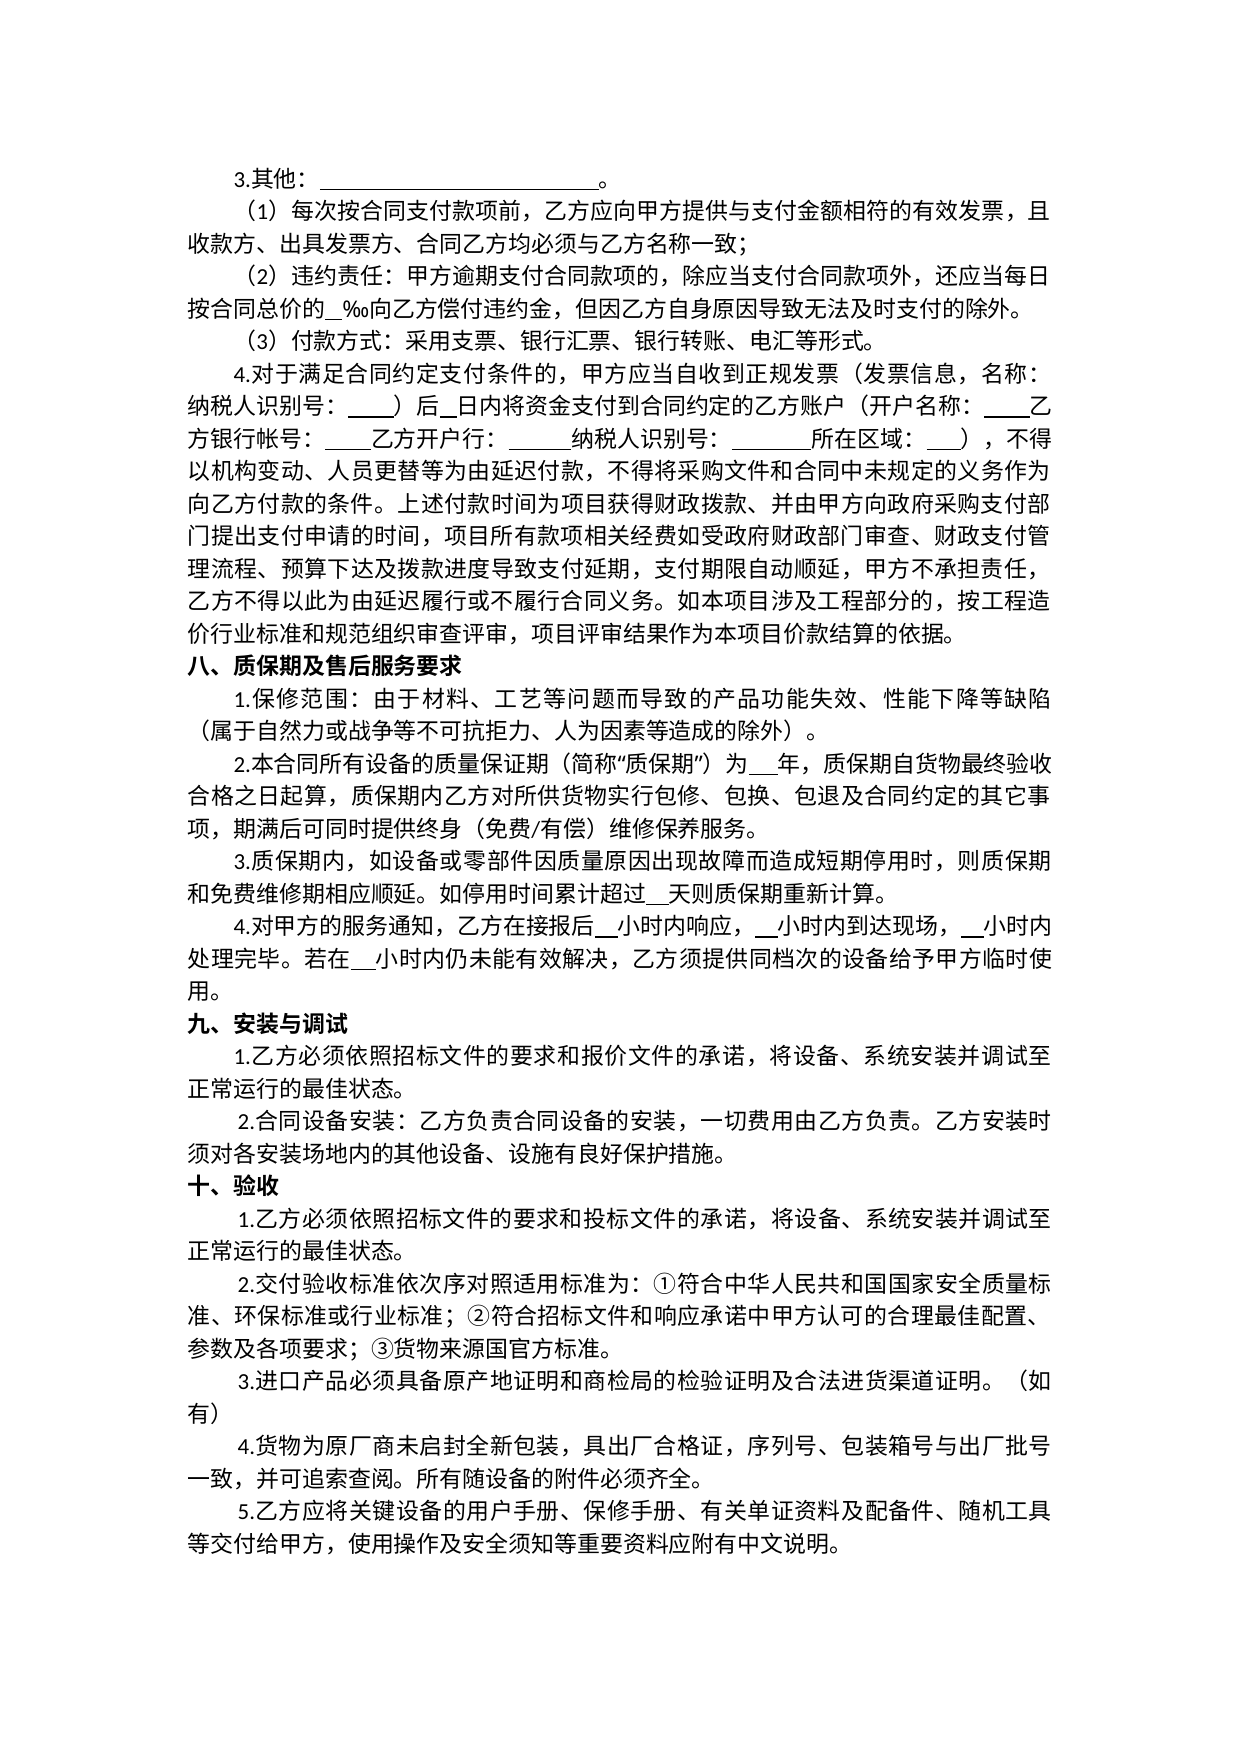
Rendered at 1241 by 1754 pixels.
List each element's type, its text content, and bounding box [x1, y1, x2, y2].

text 5.乙方应将关键设备的用户手册、保修手册、有关单证资料及配备件、随机工具等交付给甲方，使用操作及安全须知等重要资料应附有中文说明。 [187, 1494, 1053, 1559]
text 十、验收 [187, 1169, 1053, 1202]
text 4.对甲方的服务通知，乙方在接报后 小时内响应， 小时内到达现场， 小时内处理完毕。若在 小时内仍未能有效解决，乙方须提供同档次的设备给予甲方临时使用。 [187, 909, 1053, 1007]
text 1.乙方必须依照招标文件的要求和投标文件的承诺，将设备、系统安装并调试至正常运行的最佳状态。 [187, 1202, 1053, 1267]
text 3.其他： 。 [187, 162, 1053, 194]
text 3.质保期内，如设备或零部件因质量原因出现故障而造成短期停用时，则质保期和免费维修期相应顺延。如停用时间累计超过 天则质保期重新计算。 [187, 844, 1053, 909]
text 八、质保期及售后服务要求 [187, 649, 1053, 682]
text 2.合同设备安装：乙方负责合同设备的安装，一切费用由乙方负责。乙方安装时须对各安装场地内的其他设备、设施有良好保护措施。 [187, 1104, 1053, 1169]
text 九、安装与调试 [187, 1007, 1053, 1039]
text （1）每次按合同支付款项前，乙方应向甲方提供与支付金额相符的有效发票，且收款方、出具发票方、合同乙方均必须与乙方名称一致； [187, 194, 1053, 259]
text 1.保修范围：由于材料、工艺等问题而导致的产品功能失效、性能下降等缺陷（属于自然力或战争等不可抗拒力、人为因素等造成的除外）。 [187, 682, 1053, 747]
text 2.本合同所有设备的质量保证期（简称“质保期”）为 年，质保期自货物最终验收合格之日起算，质保期内乙方对所供货物实行包修、包换、包退及合同约定的其它事项，期满后可同时提供终身（免费/有偿）维修保养服务。 [187, 747, 1053, 844]
text 2.交付验收标准依次序对照适用标准为：①符合中华人民共和国国家安全质量标准、环保标准或行业标准；②符合招标文件和响应承诺中甲方认可的合理最佳配置、参数及各项要求；③货物来源国官方标准。 [187, 1267, 1053, 1364]
text 4.对于满足合同约定支付条件的，甲方应当自收到正规发票（发票信息，名称： 纳税人识别号： ）后 日内将资金支付到合同约定的乙方账户（开户名称： 乙方银行帐号： 乙方开户行： 纳税人识别号： 所在区域： ），不得以机构变动、人员更替等为由延迟付款，不得将采购文件和合同中未规定的义务作为向乙方付款的条件。上述付款时间为项目获得财政拨款、并由甲方向政府采购支付部门提出支付申请的时间，项目所有款项相关经费如受政府财政部门审查、财政支付管理流程、预算下达及拨款进度导致支付延期，支付期限自动顺延，甲方不承担责任，乙方不得以此为由延迟履行或不履行合同义务。如本项目涉及工程部分的，按工程造价行业标准和规范组织审查评审，项目评审结果作为本项目价款结算的依据。 [187, 357, 1053, 649]
text （3）付款方式：采用支票、银行汇票、银行转账、电汇等形式。 [187, 324, 1053, 357]
text 1.乙方必须依照招标文件的要求和报价文件的承诺，将设备、系统安装并调试至正常运行的最佳状态。 [187, 1039, 1053, 1104]
text （2）违约责任：甲方逾期支付合同款项的，除应当支付合同款项外，还应当每日按合同总价的 ‰向乙方偿付违约金，但因乙方自身原因导致无法及时支付的除外。 [187, 259, 1053, 324]
text 3.进口产品必须具备原产地证明和商检局的检验证明及合法进货渠道证明。（如有） [187, 1364, 1053, 1429]
text 4.货物为原厂商未启封全新包装，具出厂合格证，序列号、包装箱号与出厂批号一致，并可追索查阅。所有随设备的附件必须齐全。 [187, 1429, 1053, 1494]
